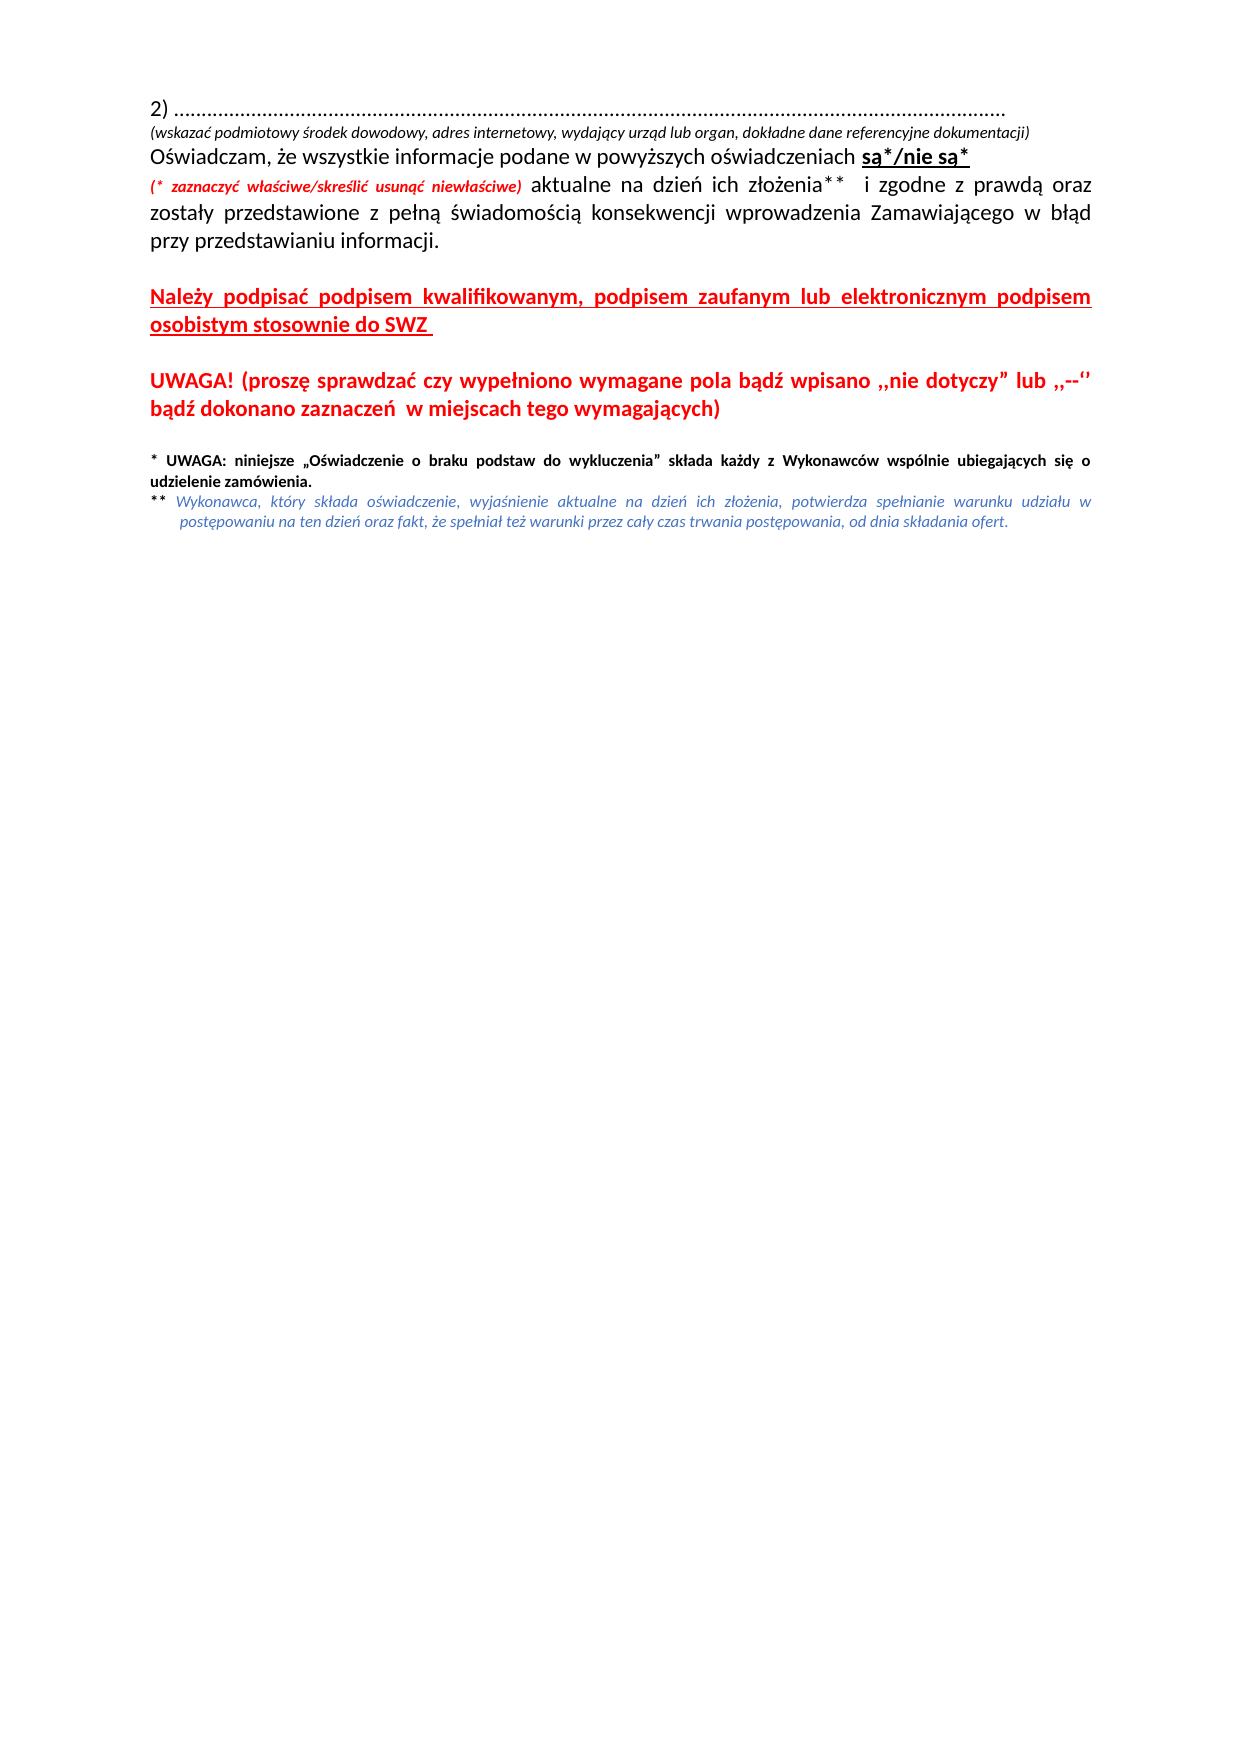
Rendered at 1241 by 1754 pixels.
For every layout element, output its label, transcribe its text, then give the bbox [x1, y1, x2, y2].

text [150, 122, 1092, 142]
text Należy podpisać podpisem kwalifikowanym, podpisem zaufanym lub elektronicznym podpisem osobistym stosownie do SWZ [150, 308, 1092, 338]
text Oświadczam, że wszystkie informacje podane w powyższych oświadczeniach są*/nie są* [150, 142, 1092, 170]
text ** Wykonawca, który składa oświadczenie, wyjaśnienie aktualne na dzień ich złożenia, potwierdza spełnianie warunku udziału w postępowaniu na ten dzień oraz fakt, że spełniał też warunki przez cały czas trwania postępowania, od dnia składania ofert. [150, 491, 1092, 532]
text Należy podpisać podpisem kwalifikowanym, podpisem zaufanym lub elektronicznym podpisem osobistym stosownie do SWZ [150, 282, 1092, 307]
text 2) ....................................................................................................................................................... [150, 94, 1092, 122]
text UWAGA! (proszę sprawdzać czy wypełniono wymagane pola bądź wpisano ,,nie dotyczy” lub ,,--‘’ bądź dokonano zaznaczeń w miejscach tego wymagających) [150, 366, 1092, 422]
text * UWAGA: niniejsze „Oświadczenie o braku podstaw do wykluczenia” składa każdy z Wykonawców wspólnie ubiegających się o udzielenie zamówienia. [150, 451, 1092, 491]
text (* zaznaczyć właściwe/skreślić usunąć niewłaściwe) aktualne na dzień ich złożenia** i zgodne z prawdą oraz zostały przedstawione z pełną świadomością konsekwencji wprowadzenia Zamawiającego w błąd przy przedstawianiu informacji. [150, 170, 1092, 254]
